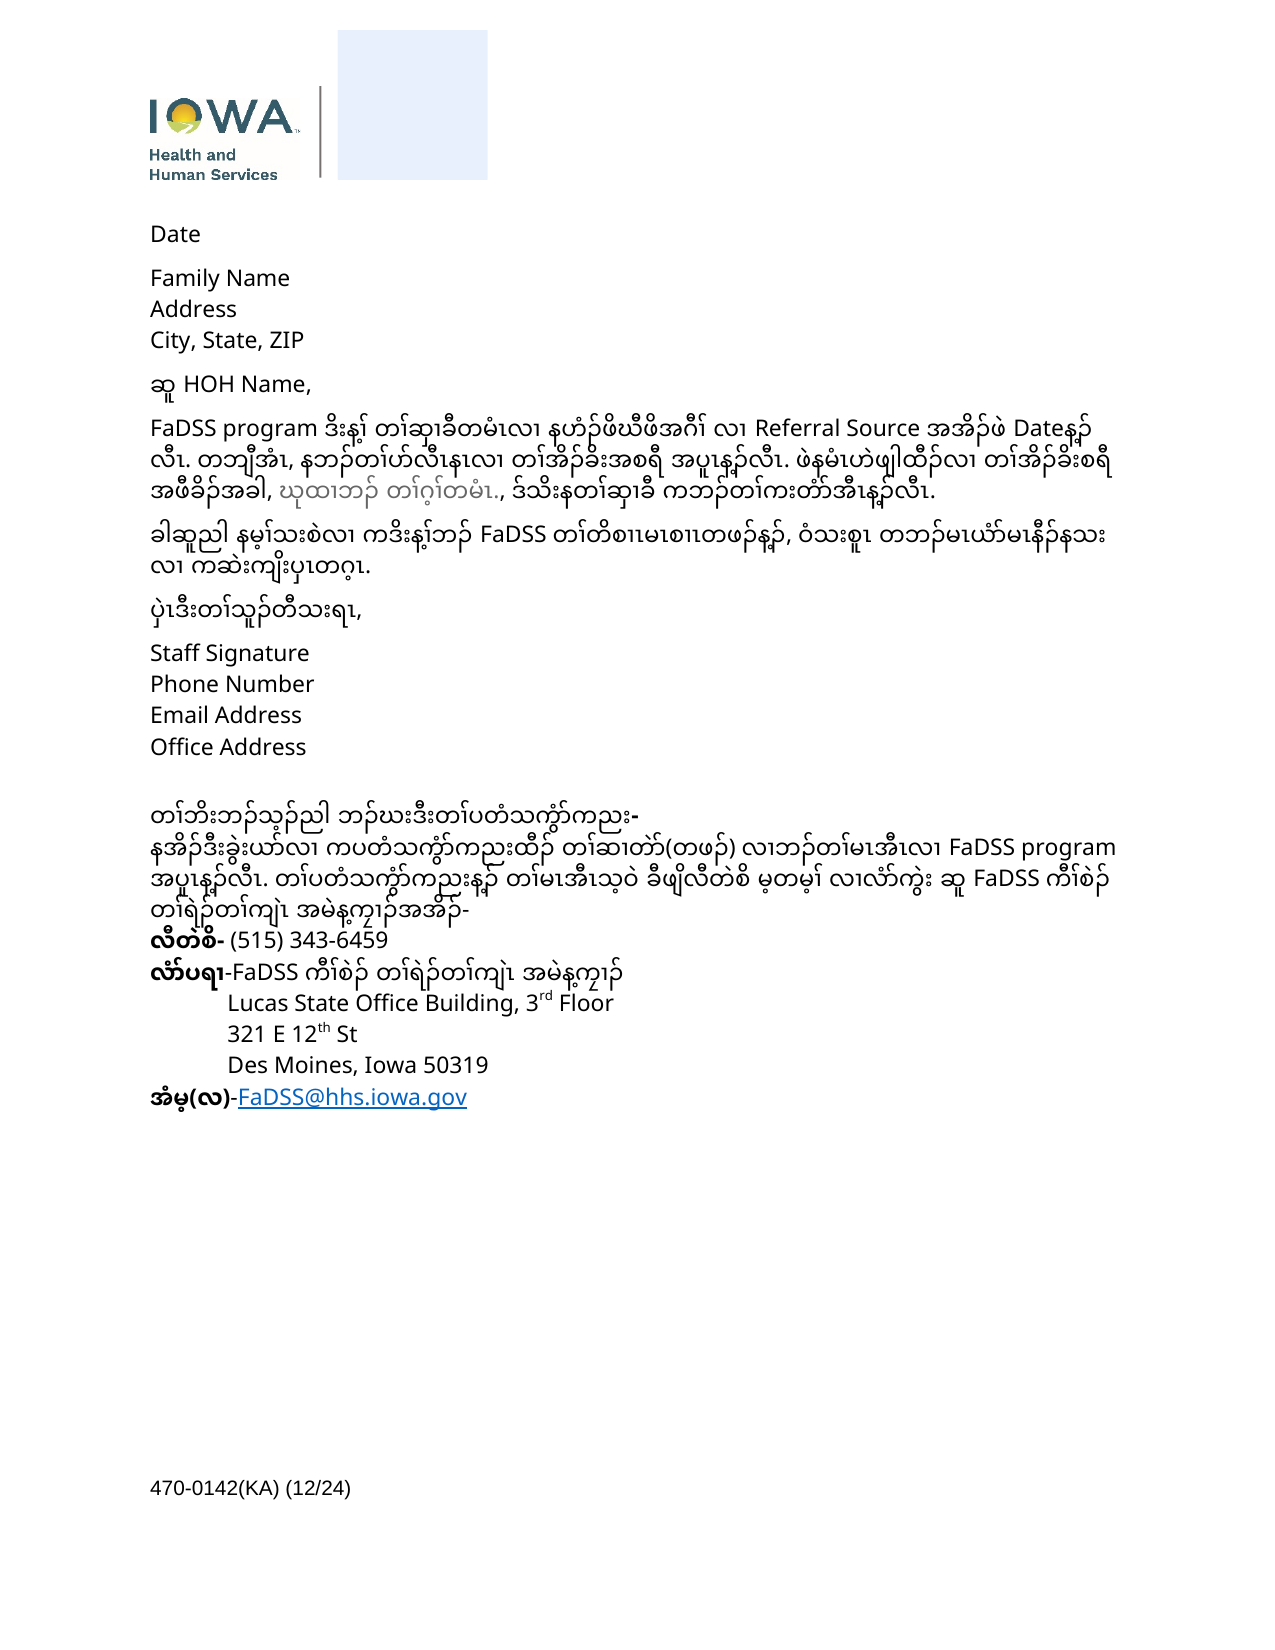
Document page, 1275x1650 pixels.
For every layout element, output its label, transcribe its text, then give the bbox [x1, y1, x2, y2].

text ဆူ HOH Name, [150, 368, 1125, 399]
text Family Name Address City, State, ZIP [150, 262, 1125, 356]
text ပှဲၤဒီးတၢ်သူၣ်တီသးရၤ, [150, 593, 1125, 624]
text Phone Number [150, 668, 1125, 699]
text Date [150, 218, 1125, 249]
text တၢ်ဘိးဘၣ်သ့ၣ်ညါ ဘၣ်ဃးဒီးတၢ်ပတံသကွံာ်ကညး- [150, 799, 1125, 831]
text FaDSS program ဒိးန့ၢ် တၢ်ဆှၢခီတမံၤလၢ နဟံၣ်ဖိဃီဖိအဂီၢ် လၢ Referral Source အအိၣ်ဖဲ Dateန့ၣ်လီၤ. တဘျီအံၤ, နဘၣ်တၢ်ပာ်လီၤနၤလၢ တၢ်အိၣ်ခိးအစရီ အပူၤန့ၣ်လီၤ. ဖဲနမံၤဟဲဖျါထီၣ်လၢ တၢ်အိၣ်ခိးစရီ အဖီခိၣ်အခါ, , ဒ်သိးနတၢ်ဆှၢခီ ကဘၣ်တၢ်ကးတံာ်အီၤန့ၣ်လီၤ. [150, 412, 1125, 506]
text Office Address [150, 731, 1125, 762]
picture [150, 98, 300, 180]
picture [337, 30, 488, 180]
text ခါဆူညါ နမ့ၢ်သးစဲလၢ ကဒိးန့ၢ်ဘၣ် FaDSS တၢ်တိစၢၤမၤစၢၤတဖၣ်န့ၣ်, ဝံသးစူၤ တဘၣ်မၤယံာ်မၤနီၣ်နသးလၢ ကဆဲးကျိးပှၤတဂ့ၤ. [150, 518, 1125, 581]
text Email Address [150, 699, 1125, 731]
text နအိၣ်ဒီးခွဲးယာ်လၢ ကပတံသကွံာ်ကညးထီၣ် တၢ်ဆၢတဲာ်(တဖၣ်) လၢဘၣ်တၢ်မၤအီၤလၢ FaDSS program အပူၤန့ၣ်လီၤ. တၢ်ပတံသကွံာ်ကညးန့ၣ် တၢ်မၤအီၤသ့ဝဲ ခီဖျိလီတဲစိ မ့တမ့ၢ် လၢလံာ်ကွဲး ဆူ FaDSS ကီၢ်စဲၣ် တၢ်ရဲၣ်တၢ်ကျဲၤ အမဲန့ကၠၢၣ်အအိၣ်- လီတဲစိ- (515) 343-6459 လံာ်ပရၢ-FaDSS ကီၢ်စဲၣ် တၢ်ရဲၣ်တၢ်ကျဲၤ အမဲန့ကၠၢၣ် Lucas State Office Building, 3rd Floor 321 E 12th St Des Moines, Iowa 50319 အံမ့(လ)-FaDSS@hhs.iowa.gov [150, 831, 1125, 1112]
text Staff Signature [150, 637, 1125, 668]
